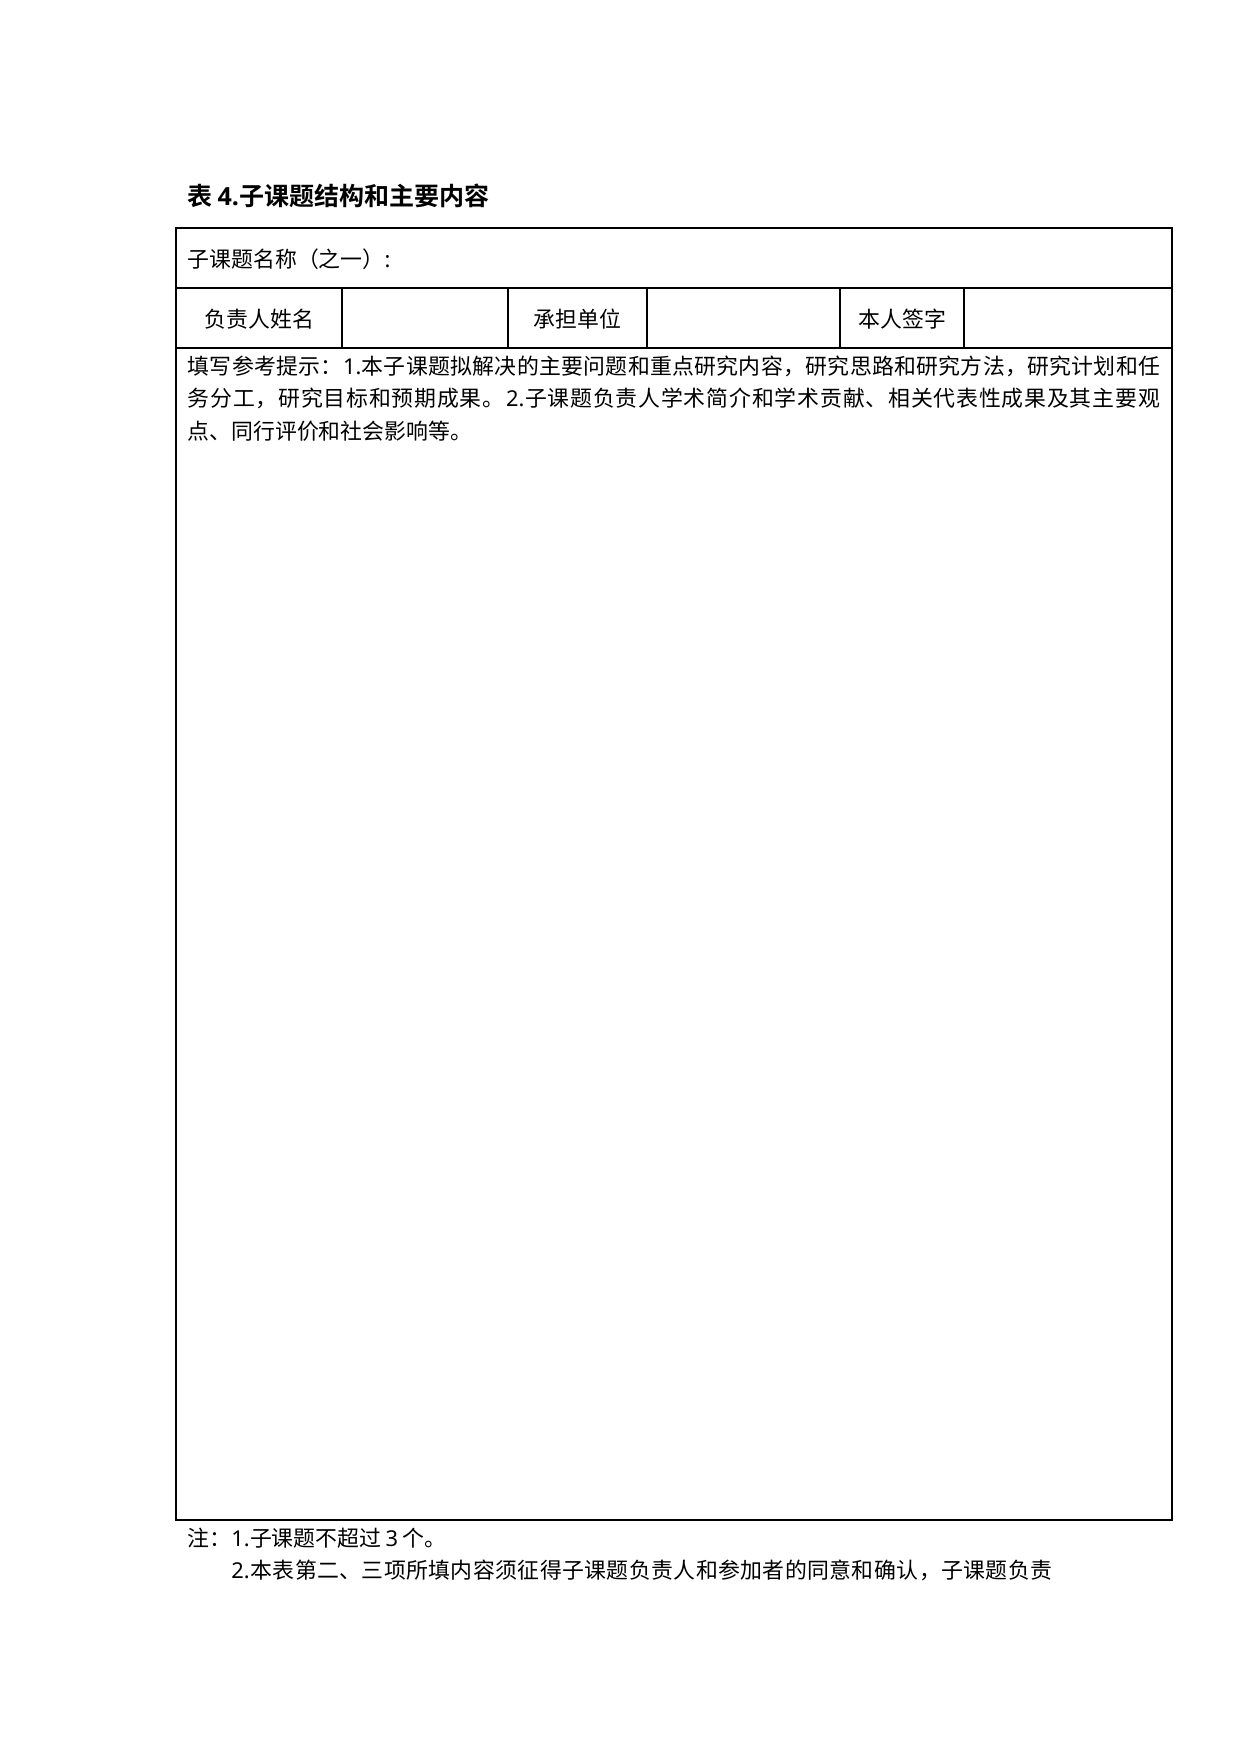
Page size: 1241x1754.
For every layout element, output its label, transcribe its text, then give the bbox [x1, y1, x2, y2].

table_cell [343, 289, 507, 347]
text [187, 1553, 1053, 1586]
table_cell 负责人姓名 [177, 289, 341, 347]
table_header 子课题名称（之一）: [177, 229, 1171, 287]
text 表4.子课题结构和主要内容 [187, 162, 1053, 227]
text 注：1.子课题不超过3个。 [187, 1521, 1053, 1553]
table_cell [648, 289, 839, 347]
table_cell [965, 289, 1171, 347]
table_cell 本人签字 [841, 289, 963, 347]
table_cell 承担单位 [509, 289, 646, 347]
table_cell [177, 349, 1171, 1519]
